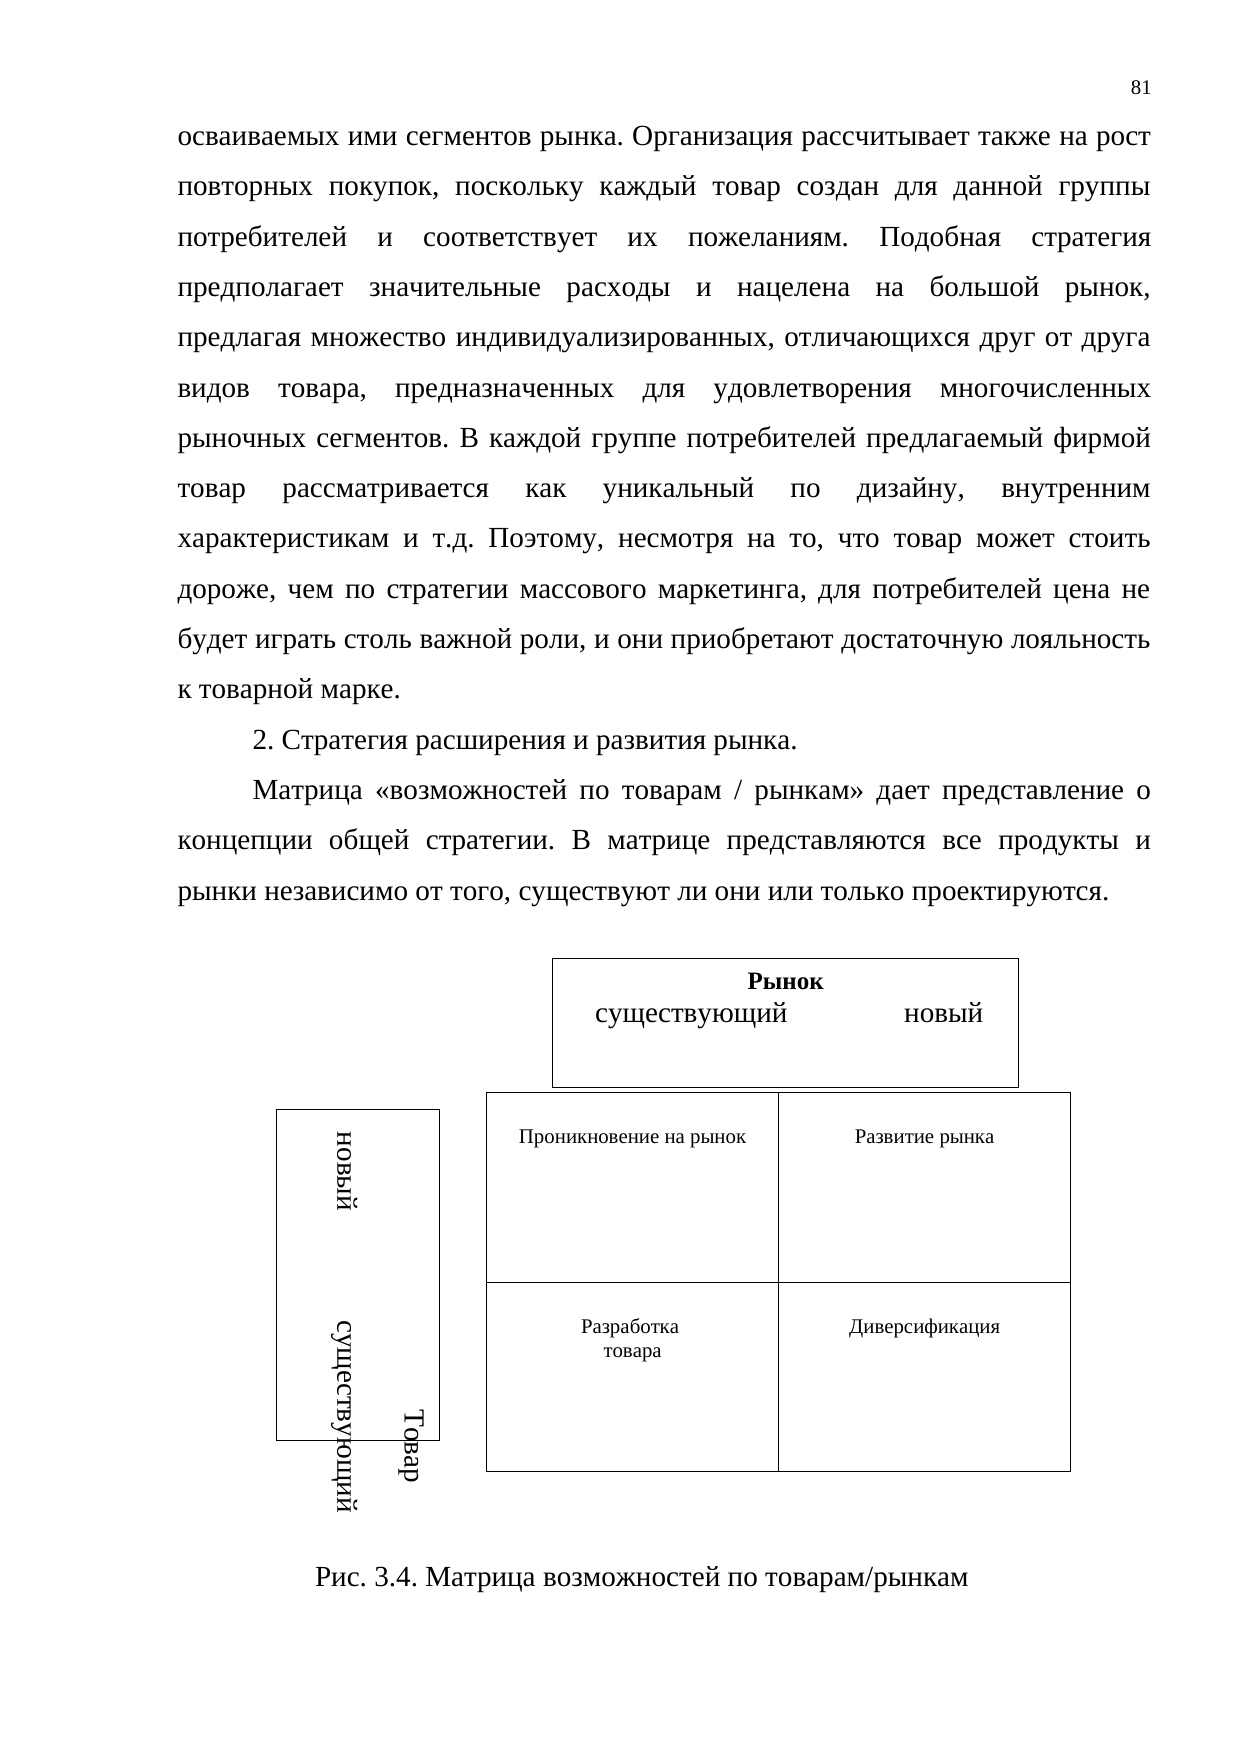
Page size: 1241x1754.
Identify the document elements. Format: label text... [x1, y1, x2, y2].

text Матрица «возможностей по товарам / рынкам» дает представление о концепции общей стратегии. В матрице представляются все продукты и рынки независимо от того, существуют ли они или только проектируются. [177, 772, 1152, 906]
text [177, 118, 1152, 705]
text 2. Стратегия расширения и развития рынка. [177, 722, 1152, 755]
